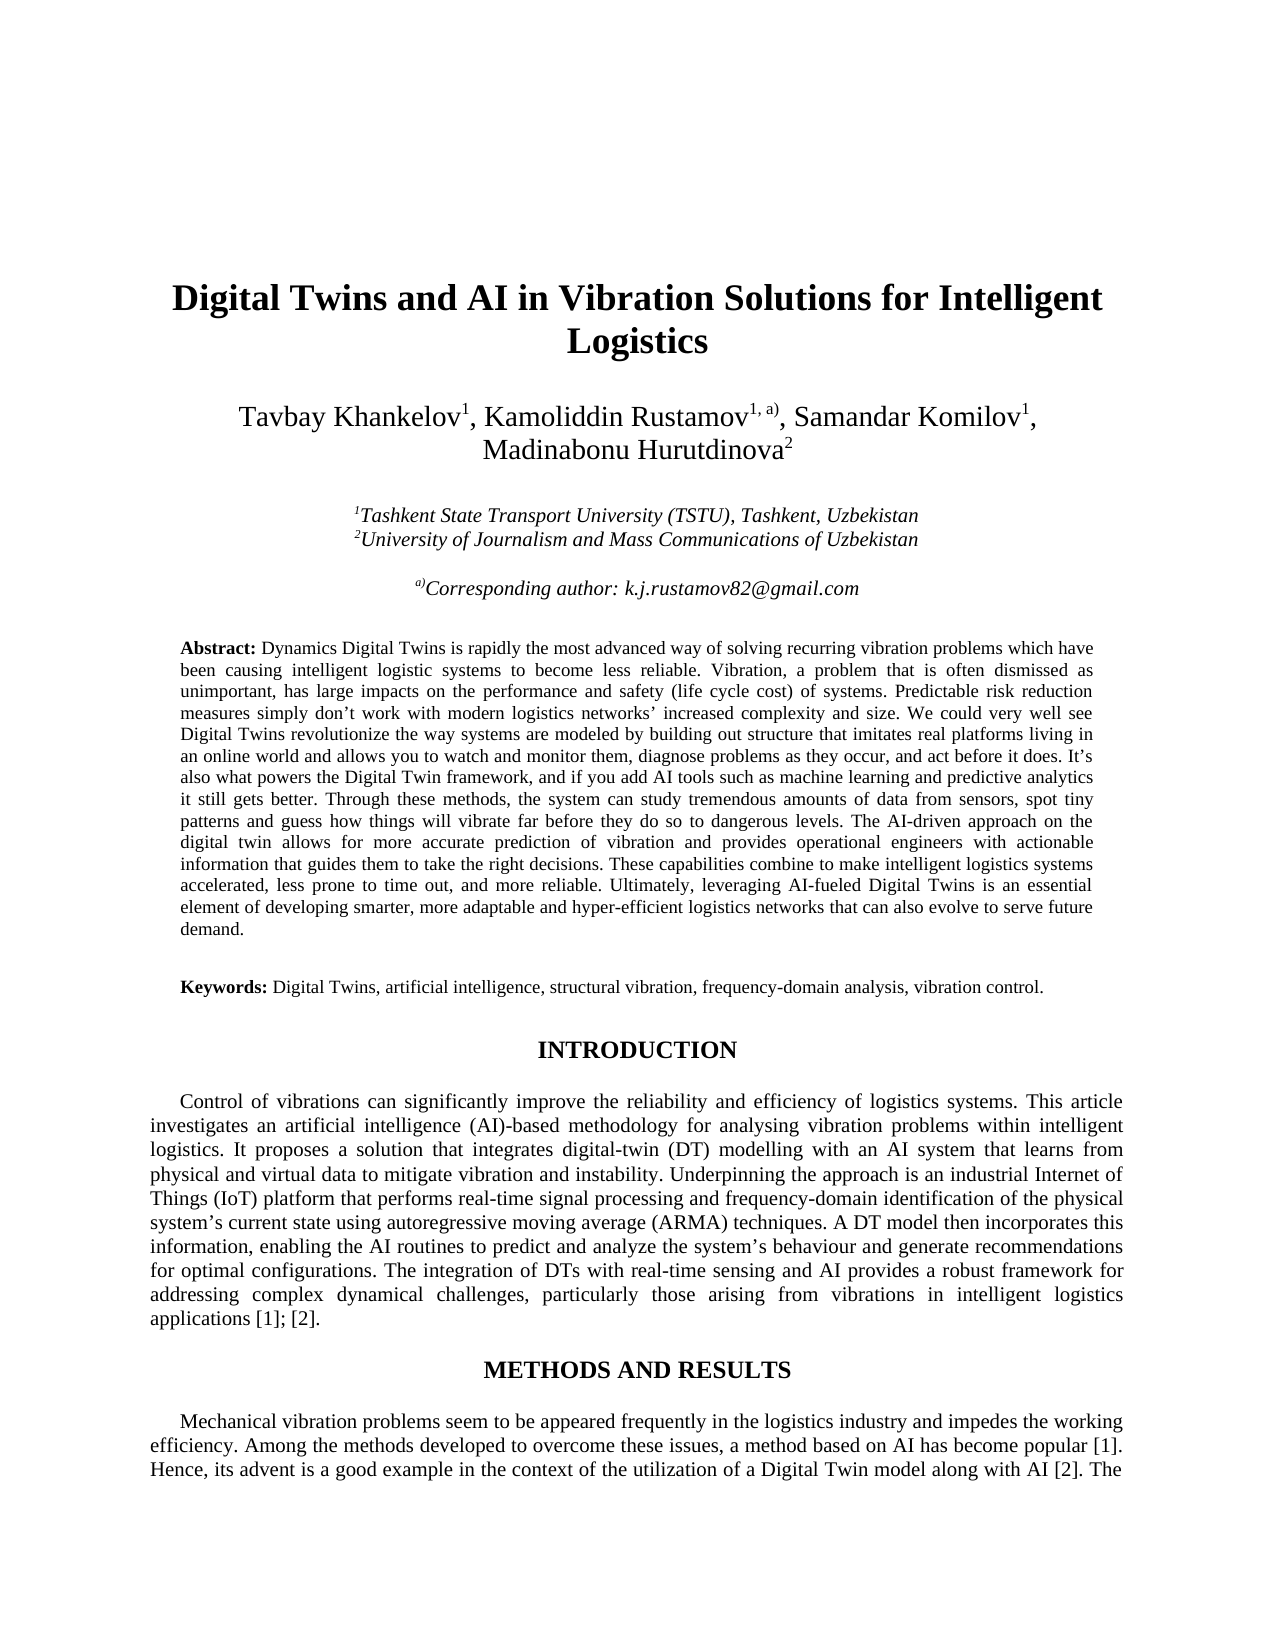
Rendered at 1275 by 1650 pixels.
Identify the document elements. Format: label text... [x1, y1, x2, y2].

text Таvbay Khankelov1, Kamoliddin Rustamov1, a), Samandar Komilov1, Madinabonu Hurutdinova2 [150, 399, 1125, 466]
text Abstract: Dynamics Digital Twins is rapidly the most advanced way of solving recurring vibration problems which have been causing intelligent logistic systems to become less reliable. Vibration, a problem that is often dismissed as unimportant, has large impacts on the performance and safety (life cycle cost) of systems. Predictable risk reduction measures simply don’t work with modern logistics networks’ increased complexity and size. We could very well see Digital Twins revolutionize the way systems are modeled by building out structure that imitates real platforms living in an online world and allows you to watch and monitor them, diagnose problems as they occur, and act before it does. It’s also what powers the Digital Twin framework, and if you add AI tools such as machine learning and predictive analytics it still gets better. Through these methods, the system can study tremendous amounts of data from sensors, spot tiny patterns and guess how things will vibrate far before they do so to dangerous levels. The AI-driven approach on the digital twin allows for more accurate prediction of vibration and provides operational engineers with actionable information that guides them to take the right decisions. These capabilities combine to make intelligent logistics systems accelerated, less prone to time out, and more reliable. Ultimately, leveraging AI-fueled Digital Twins is an essential element of developing smarter, more adaptable and hyper-efficient logistics networks that can also evolve to serve future demand. [180, 637, 1095, 939]
text Digital Twins and AI in Vibration Solutions for Intelligent Logistics [150, 275, 1125, 361]
text a)Corresponding author: k.j.rustamov82@gmail.com [150, 576, 1125, 599]
text 2University of Journalism and Mass Communications of Uzbekistan [150, 527, 1125, 551]
text METHODS AND RESULTS [150, 1355, 1125, 1384]
text Control of vibrations can significantly improve the reliability and efficiency of logistics systems. This article investigates an artificial intelligence (AI)-based methodology for analysing vibration problems within intelligent logistics. It proposes a solution that integrates digital-twin (DT) modelling with an AI system that learns from physical and virtual data to mitigate vibration and instability. Underpinning the approach is an industrial Internet of Things (IoT) platform that performs real-time signal processing and frequency-domain identification of the physical system’s current state using autoregressive moving average (ARMA) techniques. A DT model then incorporates this information, enabling the AI routines to predict and analyze the system’s behaviour and generate recommendations for optimal configurations. The integration of DTs with real-time sensing and AI provides a robust framework for addressing complex dynamical challenges, particularly those arising from vibrations in intelligent logistics applications [1]; [2]. [150, 1089, 1125, 1330]
text INTRODUCTION [150, 1036, 1125, 1064]
text 1Tashkent State Transport University (TSTU), Tashkent, Uzbekistan [150, 503, 1125, 527]
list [150, 1409, 1125, 1481]
text Keywords: Digital Twins, artificial intelligence, structural vibration, frequency-domain analysis, vibration control. [180, 976, 1095, 998]
